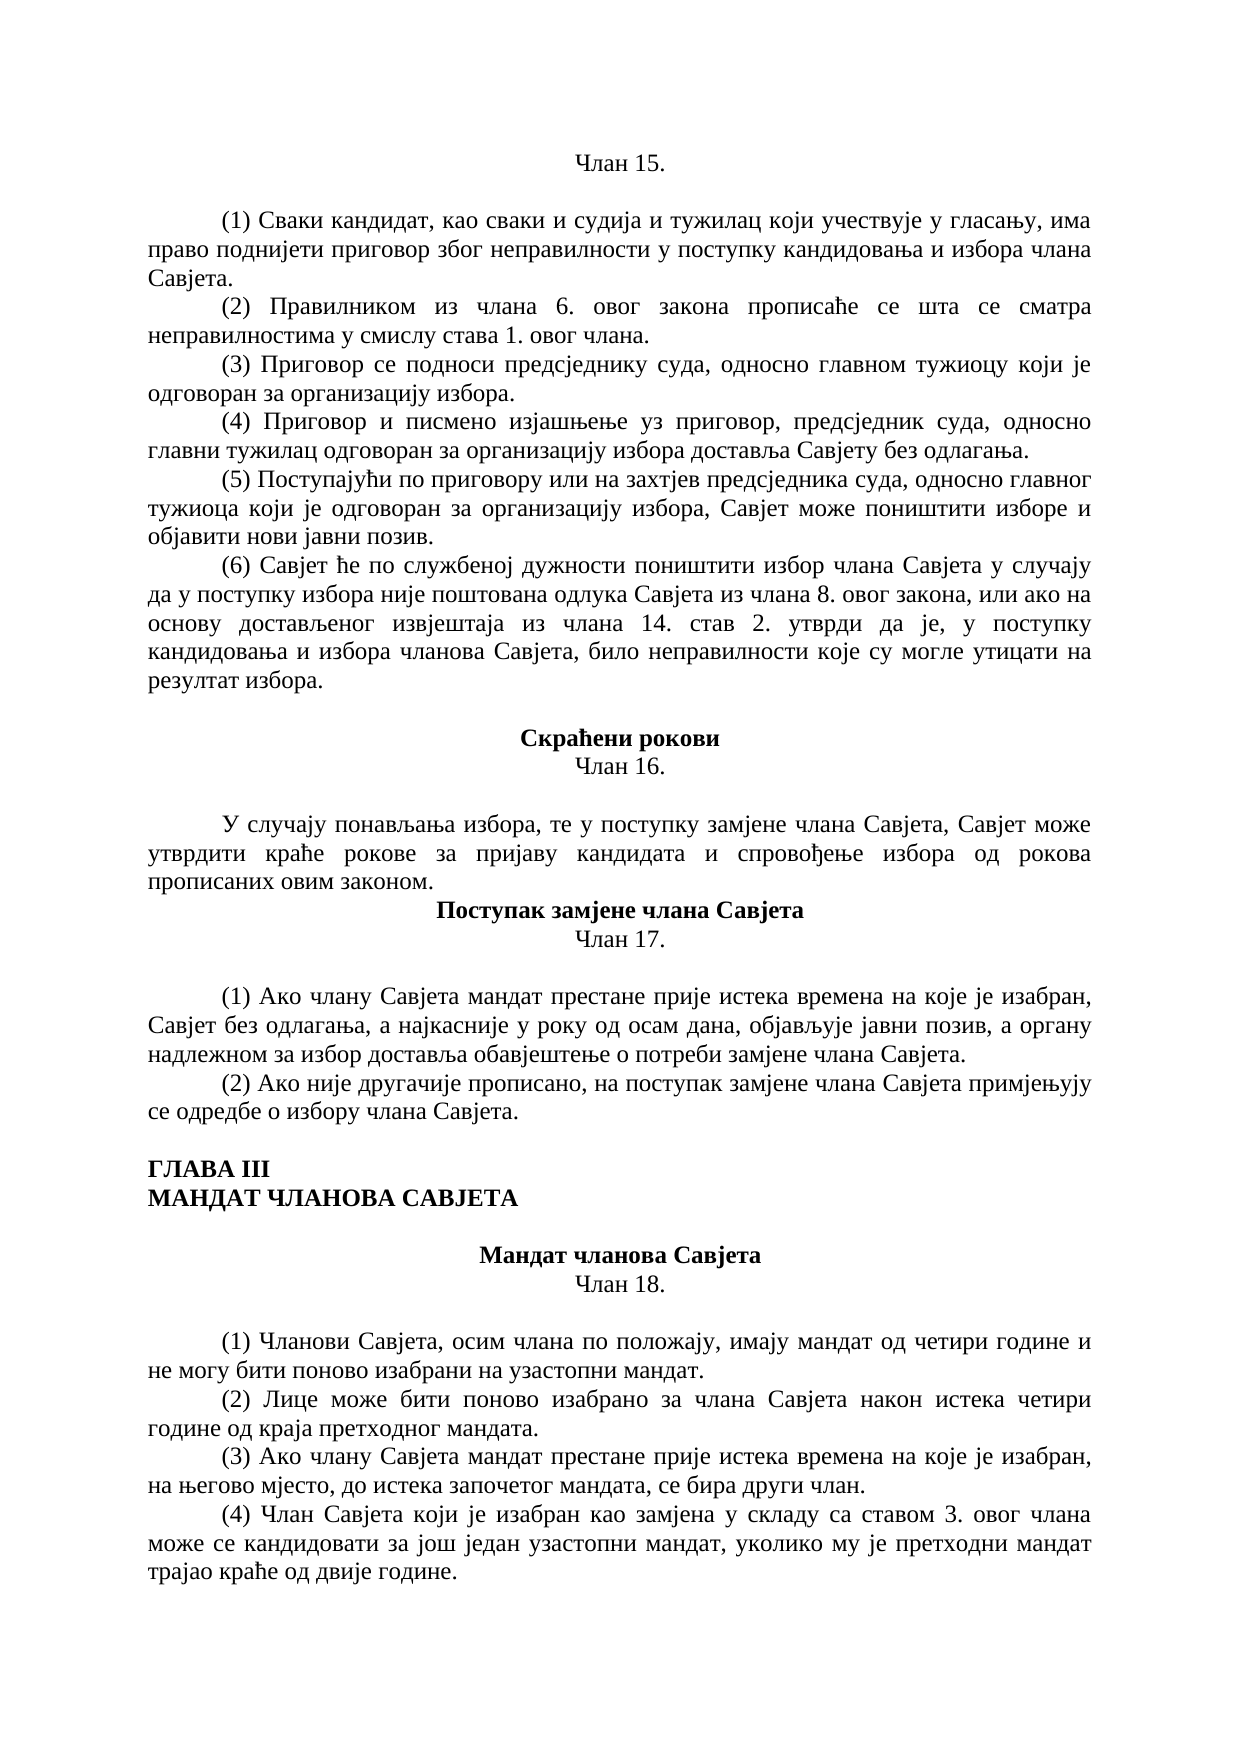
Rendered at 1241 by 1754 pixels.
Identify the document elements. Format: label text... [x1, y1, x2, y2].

text (3) Приговор се подноси предсједнику суда, односно главном тужиоцу који је одговоран за организацију избора. [148, 349, 1093, 406]
text (4) Члан Савјета који је изабран као замјена у складу са ставом 3. овог члана може се кандидовати за још један узастопни мандат, уколико му је претходни мандат трајао краће од двије године. [148, 1499, 1093, 1585]
text Мандат чланова Савјета [148, 1240, 1093, 1269]
text (2) Лице може бити поново изабрано за члана Савјета након истека четири године од краја претходног мандата. [148, 1384, 1093, 1441]
text Поступак замјене члана Савјета [148, 895, 1093, 924]
text (3) Ако члану Савјета мандат престане прије истека времена на које је изабран, на његово мјесто, до истека започетог мандата, се бира други члан. [148, 1441, 1093, 1499]
text (2) Ако није другачије прописано, на поступак замјене члана Савјета примјењују се одредбе о избору члана Савјета. [148, 1068, 1093, 1125]
text Члан 16. [148, 751, 1093, 780]
text У случају понављања избора, те у поступку замјене члана Савјета, Савјет може утврдити краће рокове за пријаву кандидата и спровођење избора од рокова прописаних овим законом. [148, 809, 1093, 895]
text Члан 15. [148, 148, 1093, 176]
text (5) Поступајући по приговору или на захтјев предсједника суда, односно главног тужиоца који је одговоран за организацију избора, Савјет може поништити изборе и објавити нови јавни позив. [148, 464, 1093, 550]
text (6) Савјет ће по службеној дужности поништити избор члана Савјета у случају да у поступку избора није поштована одлука Савјета из члана 8. овог закона, или ако на основу достављеног извјештаја из члана 14. став 2. утврди да је, у поступку кандидовања и избора чланова Савјета, било неправилности које су могле утицати на резултат избора. [148, 550, 1093, 694]
text (1) Чланови Савјета, осим члана по положају, имају мандат од четири године и не могу бити поново изабрани на узастопни мандат. [148, 1326, 1093, 1384]
text (4) Приговор и писмено изјашњење уз приговор, предсједник суда, односно главни тужилац одговоран за организацију избора доставља Савјету без одлагања. [148, 406, 1093, 464]
text (1) Ако члану Савјета мандат престане прије истека времена на које је изабран, Савјет без одлагања, а најкасније у року од осам дана, објављује јавни позив, а органу надлежном за избор доставља обавјештење о потреби замјене члана Савјета. [148, 981, 1093, 1068]
text Члан 17. [148, 924, 1093, 953]
text Члан 18. [148, 1269, 1093, 1298]
text МАНДАТ ЧЛАНОВА САВЈЕТА [148, 1183, 1093, 1211]
text (2) Правилником из члана 6. овог закона прописаће се шта се сматра неправилностима у смислу става 1. овог члана. [148, 291, 1093, 349]
text (1) Сваки кандидат, као сваки и судија и тужилац који учествује у гласању, има право поднијети приговор због неправилности у поступку кандидовања и избора члана Савјета. [148, 205, 1093, 291]
text Скраћени рокови [148, 723, 1093, 751]
text ГЛАВА III [148, 1154, 1093, 1183]
